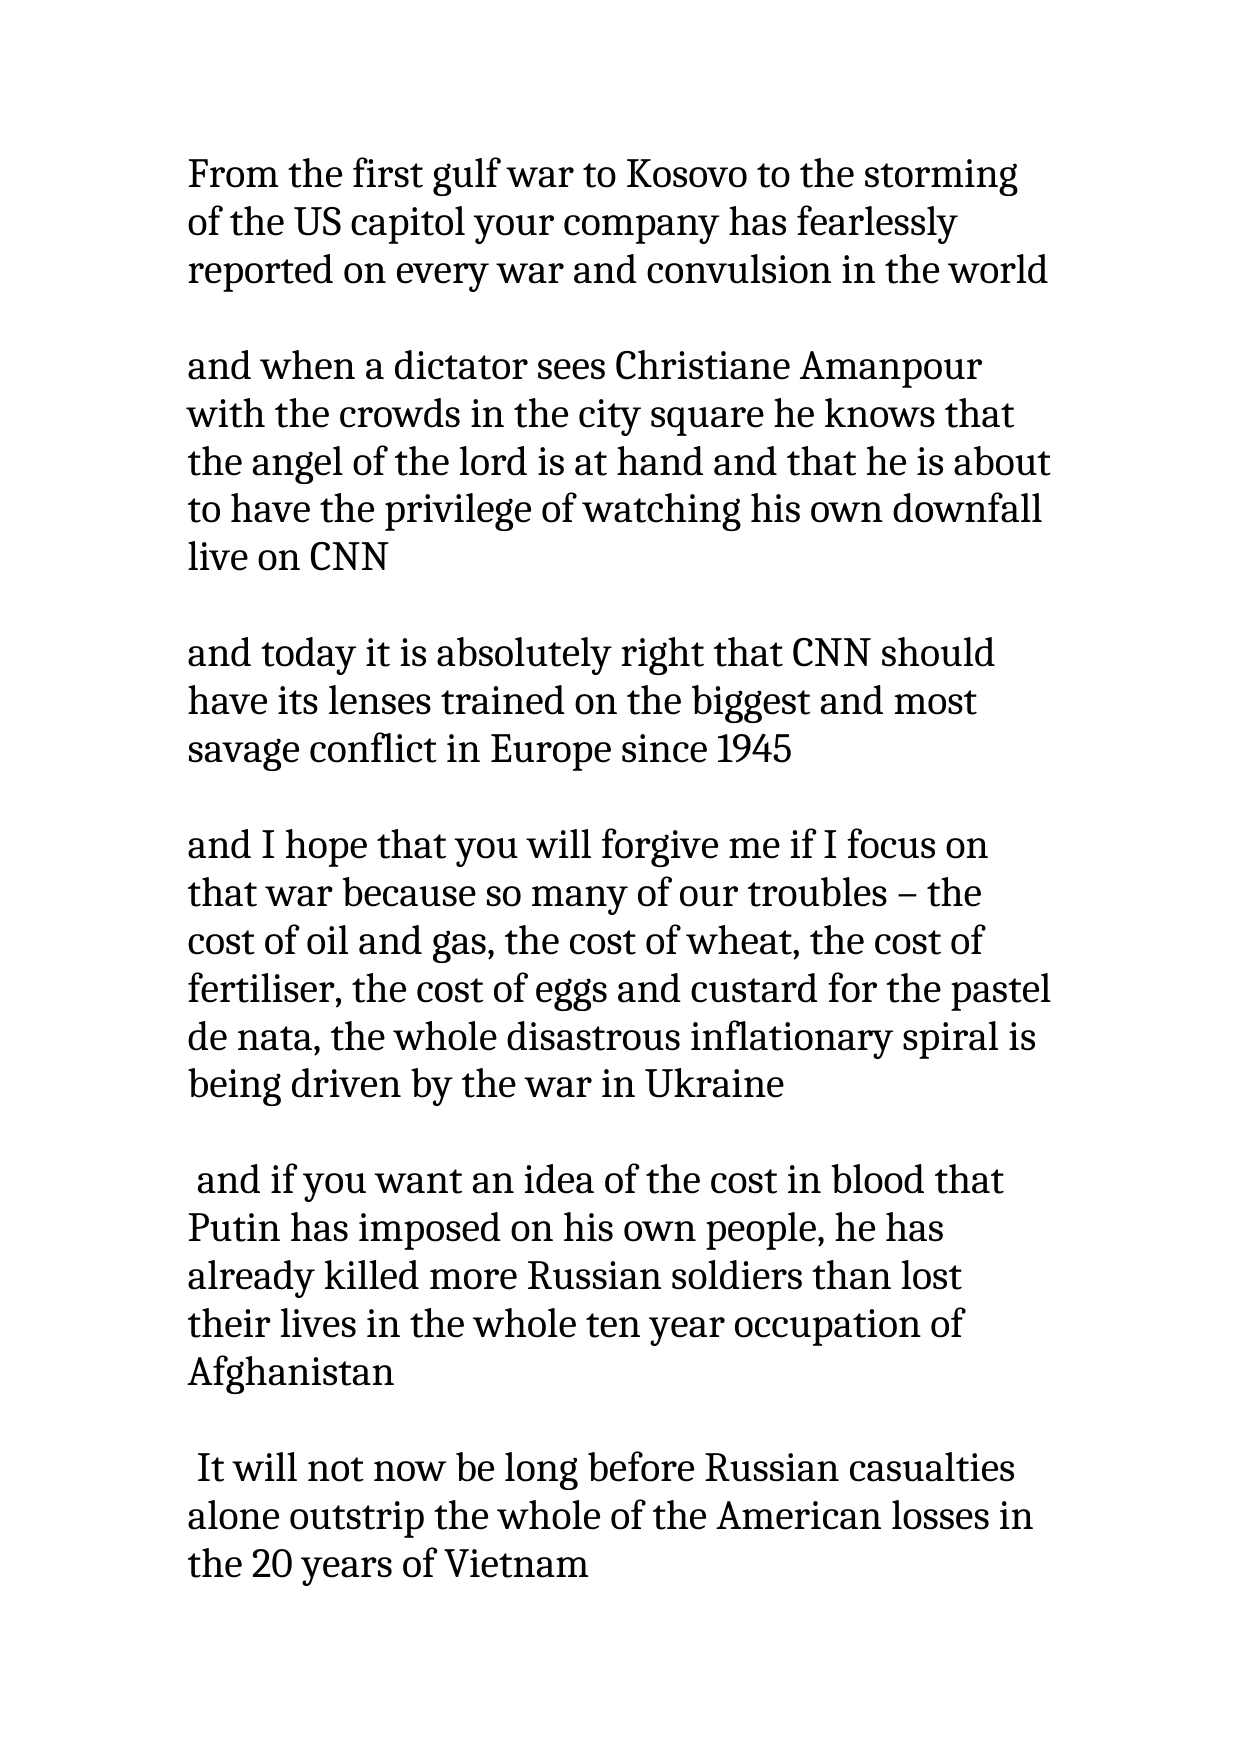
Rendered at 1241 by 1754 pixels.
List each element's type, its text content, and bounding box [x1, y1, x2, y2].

text and I hope that you will forgive me if I focus on that war because so many of our troubles – the cost of oil and gas, the cost of wheat, the cost of fertiliser, the cost of eggs and custard for the pastel de nata, the whole disastrous inflationary spiral is being driven by the war in Ukraine [187, 821, 1053, 1108]
text From the first gulf war to Kosovo to the storming of the US capitol your company has fearlessly reported on every war and convulsion in the world [187, 150, 1053, 294]
text and today it is absolutely right that CNN should have its lenses trained on the biggest and most savage conflict in Europe since 1945 [187, 629, 1053, 773]
text and if you want an idea of the cost in blood that Putin has imposed on his own people, he has already killed more Russian soldiers than lost their lives in the whole ten year occupation of Afghanistan [187, 1156, 1053, 1396]
text It will not now be long before Russian casualties alone outstrip the whole of the American losses in the 20 years of Vietnam [187, 1444, 1053, 1587]
text and when a dictator sees Christiane Amanpour with the crowds in the city square he knows that the angel of the lord is at hand and that he is about to have the privilege of watching his own downfall live on CNN [187, 342, 1053, 581]
